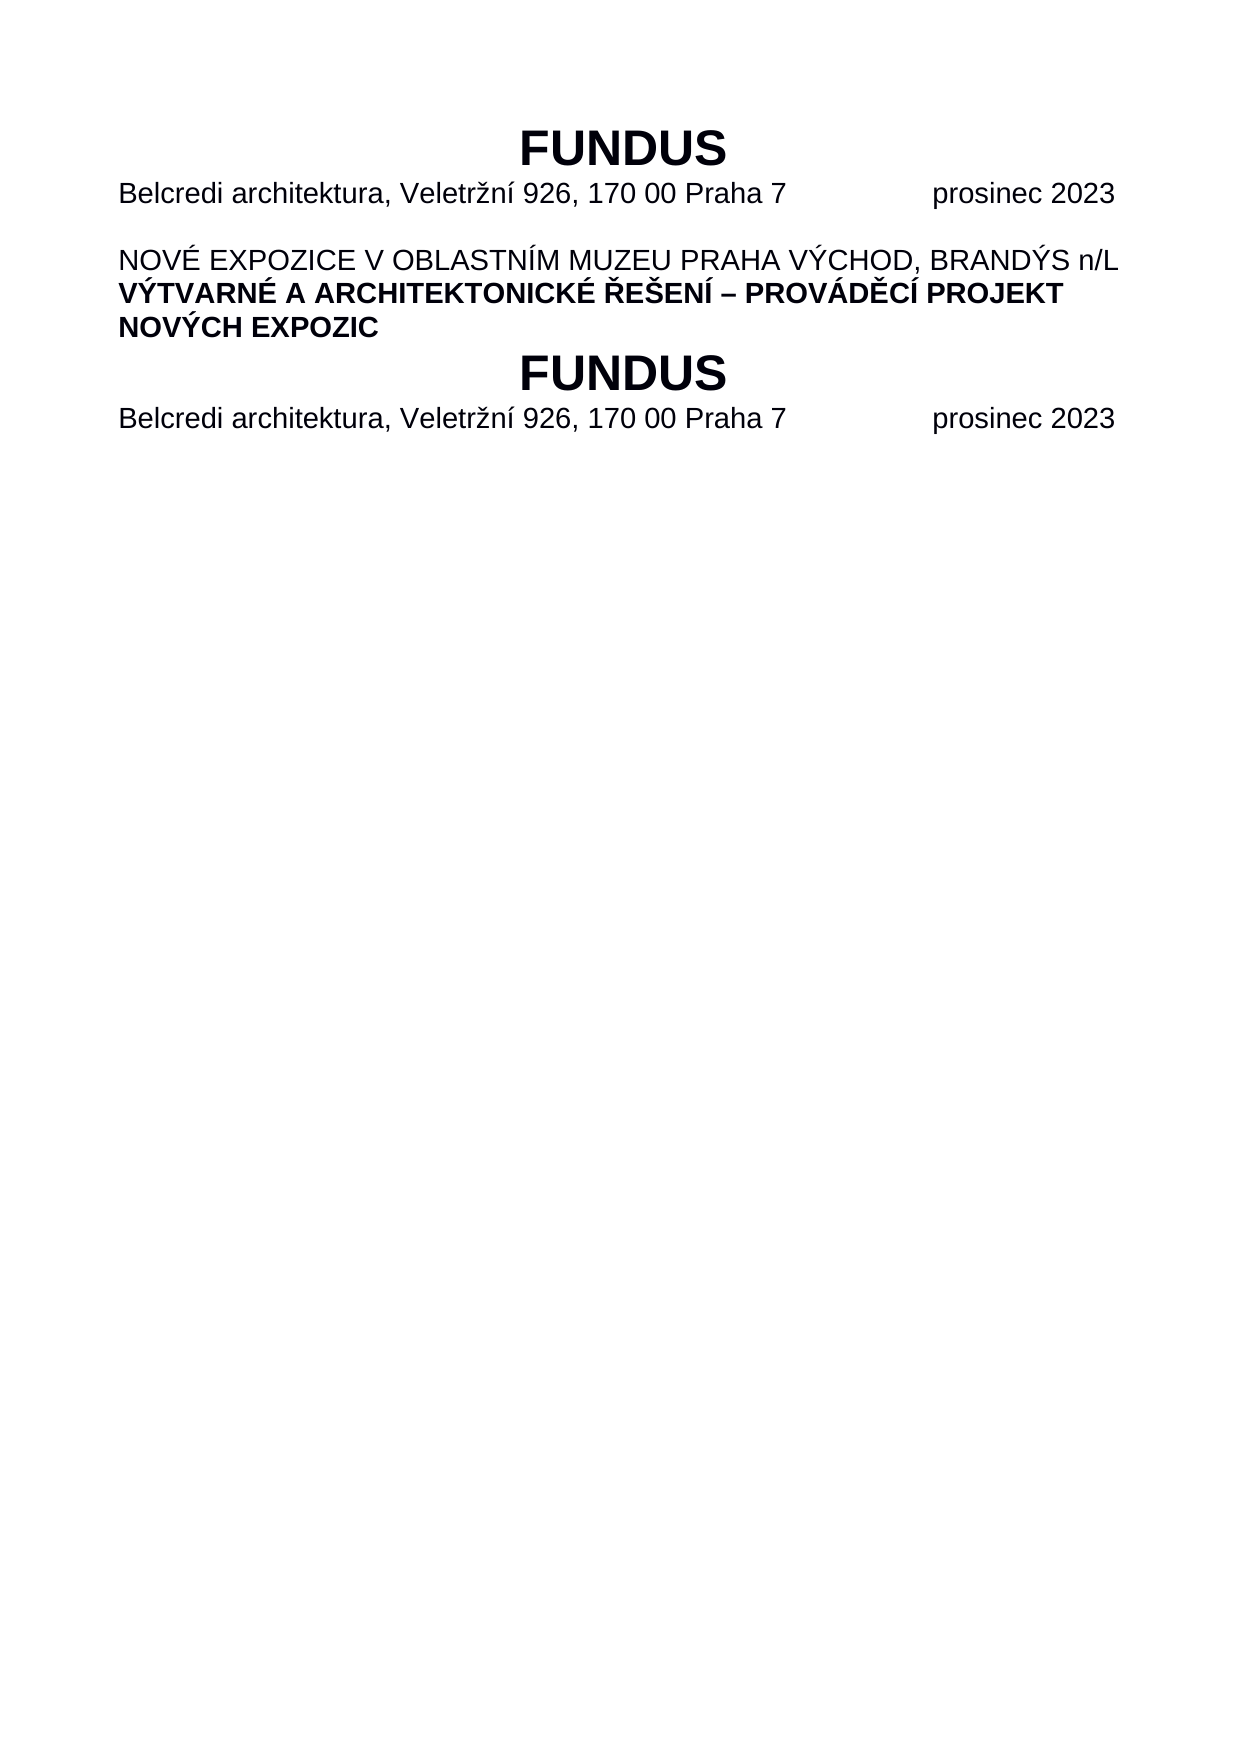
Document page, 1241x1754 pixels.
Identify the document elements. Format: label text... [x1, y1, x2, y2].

text FUNDUS [118, 118, 1122, 176]
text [118, 276, 1122, 343]
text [118, 243, 1122, 276]
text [118, 176, 1122, 209]
text Belcredi architektura, Veletržní 926, 170 00 Praha 7 prosinec 2023 [118, 401, 1122, 434]
text FUNDUS [118, 343, 1122, 401]
